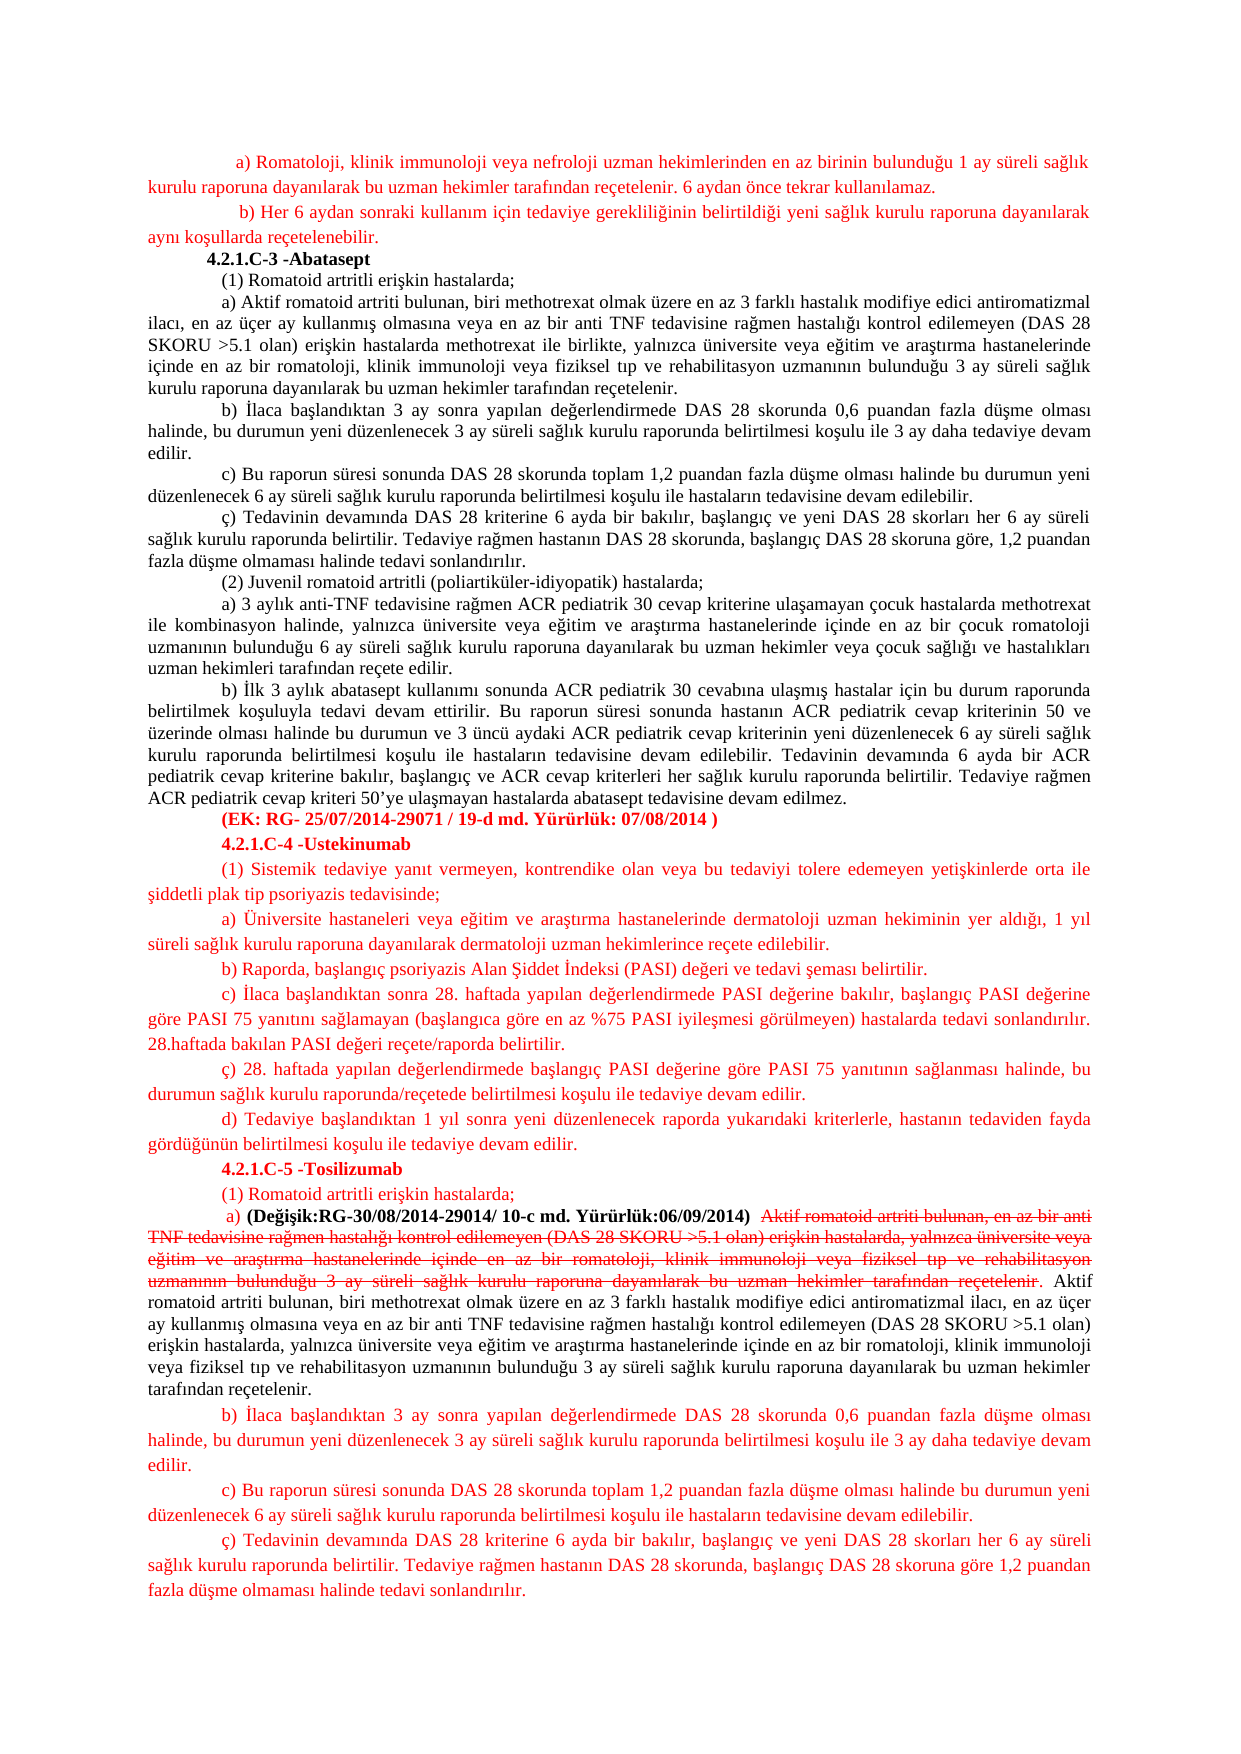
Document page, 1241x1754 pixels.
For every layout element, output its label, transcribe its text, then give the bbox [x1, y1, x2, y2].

text (2) Siklofosfamide dirençli veya siklofosfamid tedavisi verilemeyen ciddi, aktif granulamatoz polianjitis (GPA/ Wegener granülomatozu) ve mikroskobik polianjitis (MPA) hastalarının tedavisinde glukokortikoidlerle kombine olarak; [148, 448, 1093, 498]
text a) Aktif romatoid artriti bulunan, biri methotrexat olmak üzere en az 3 farklı hastalık modifiye edici antiromatizmal ilacı, en az üçer ay kullanmış olmasına veya en az bir anti TNF tedavisine rağmen hastalığı kontrol edilemeyen (DAS 28 SKORU >5.1 olan) erişkin hastalarda methotrexat ile birlikte, yalnızca üniversite veya eğitim ve araştırma hastanelerinde içinde en az bir romatoloji, klinik immunoloji veya fiziksel tıp ve rehabilitasyon uzmanının bulunduğu 3 ay süreli sağlık kurulu raporuna dayanılarak bu uzman hekimler tarafından reçetelenir. [148, 641, 1093, 748]
text (1) Sistemik tedaviye yanıt vermeyen, kontrendike olan veya bu tedaviyi tolere edemeyen yetişkinlerde orta ile şiddetli plak tip psoriyazis tedavisinde; [148, 1205, 1093, 1255]
text 1) Romatoloji uzman hekiminin bulunduğu sağlık kurum/kuruluşlarında, en az bir romatoloji uzman hekiminin bulunduğu sağlık kurulu raporu. [148, 348, 1093, 398]
text b) İlaca başlandıktan 3 ay sonra yapılan değerlendirmede DAS 28 skorunda 0,6 puandan fazla düşme olması halinde, bu durumun yeni düzenlenecek 3 ay süreli sağlık kurulu raporunda belirtilmesi koşulu ile 3 ay daha tedaviye devam edilir. [148, 748, 1093, 813]
text 2) Üniversite hastaneleri ile eğitim ve araştırma hastanelerinde ise en az bir romatoloji veya klinik immunoloji uzmanı veya fiziksel tıp ve rehabilitasyon uzman hekiminin bulunduğu sağlık kurulu raporu. [148, 398, 1093, 448]
text a) Üniversite hastaneleri veya eğitim ve araştırma hastanelerinde dermatoloji uzman hekiminin yer aldığı, 1 yıl süreli sağlık kurulu raporuna dayanılarak dermatoloji uzman hekimlerince reçete edilebilir. [148, 1255, 1093, 1305]
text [148, 1555, 1093, 1598]
text b) Raporda, başlangıç psoriyazis Alan Şiddet İndeksi (PASI) değeri ve tedavi şeması belirtilir. [148, 1305, 1093, 1330]
text 4.2.1.C-5 -Tosilizumab [148, 1505, 1093, 1530]
text ç) 28. haftada yapılan değerlendirmede başlangıç PASI değerine göre PASI 75 yanıtının sağlanması halinde, bu durumun sağlık kurulu raporunda/reçetede belirtilmesi koşulu ile tedaviye devam edilir. [148, 1405, 1093, 1455]
text ç) Tedavinin devamında DAS 28 kriterine 6 ayda bir bakılır, başlangıç ve yeni DAS 28 skorları her 6 ay süreli sağlık kurulu raporunda belirtilir. Tedaviye rağmen hastanın DAS 28 skorunda, başlangıç DAS 28 skoruna göre, 1,2 puandan fazla düşme olmaması halinde tedavi sonlandırılır. [148, 856, 1093, 921]
text 4.2.1.C-3 -Abatasept [148, 598, 1093, 619]
text c) İlaca başlandıktan sonra 28. haftada yapılan değerlendirmede PASI değerine bakılır, başlangıç PASI değerine göre PASI 75 yanıtını sağlamayan (başlangıca göre en az %75 PASI iyileşmesi görülmeyen) hastalarda tedavi sonlandırılır. 28.haftada bakılan PASI değeri reçete/raporda belirtilir. [148, 1330, 1093, 1405]
text b) Sağlık kurulu raporları 6 aylık olarak düzenlenir. İlk raporun süresi sonunda DAS 28 skorunda toplam 1,2 puandan fazla düşme olması halinde bu durumun yeni düzenlenecek 6 ay süreli sağlık kurulu raporunda belirtilmesi koşulu ile hastaların tedavisine devam edilebilir. Tedavinin devamında DAS 28 kriterine 6 ayda bir bakılır, başlangıç ve yeni DAS 28 skorları her sağlık kurulu raporunda belirtilir. Tedaviye rağmen hastanın DAS 28 skorunda, başlangıç DAS 28 skoruna göre 1,2 puandan fazla düşme olmaması halinde tedavi sonlandırılır. [148, 198, 1093, 323]
text 4.2.1.C-4 -Ustekinumab [148, 1180, 1093, 1205]
text b) İlk 3 aylık abatasept kullanımı sonunda ACR pediatrik 30 cevabına ulaşmış hastalar için bu durum raporunda belirtilmek koşuluyla tedavi devam ettirilir. Bu raporun süresi sonunda hastanın ACR pediatrik cevap kriterinin 50 ve üzerinde olması halinde bu durumun ve 3 üncü aydaki ACR pediatrik cevap kriterinin yeni düzenlenecek 6 ay süreli sağlık kurulu raporunda belirtilmesi koşulu ile hastaların tedavisine devam edilebilir. Tedavinin devamında 6 ayda bir ACR pediatrik cevap kriterine bakılır, başlangıç ve ACR cevap kriterleri her sağlık kurulu raporunda belirtilir. Tedaviye rağmen ACR pediatrik cevap kriteri 50’ye ulaşmayan hastalarda abatasept tedavisine devam edilmez. [148, 1029, 1093, 1158]
text d) Tedaviye başlandıktan 1 yıl sonra yeni düzenlenecek raporda yukarıdaki kriterlerle, hastanın tedaviden fayda gördüğünün belirtilmesi koşulu ile tedaviye devam edilir. [148, 1455, 1093, 1505]
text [148, 148, 1093, 198]
text c) Sağlık kurulu raporları aşağıdaki şekilde düzenlenir: [148, 323, 1093, 348]
text a) Romatoloji, klinik immunoloji veya nefroloji uzman hekimlerinden en az birinin bulunduğu 1 ay süreli sağlık kurulu raporuna dayanılarak bu uzman hekimler tarafından reçetelenir. 6 aydan önce tekrar kullanılamaz. [148, 498, 1093, 548]
text a) 3 aylık anti-TNF tedavisine rağmen ACR pediatrik 30 cevap kriterine ulaşamayan çocuk hastalarda methotrexat ile kombinasyon halinde, yalnızca üniversite veya eğitim ve araştırma hastanelerinde içinde en az bir çocuk romatoloji uzmanının bulunduğu 6 ay süreli sağlık kurulu raporuna dayanılarak bu uzman hekimler veya çocuk sağlığı ve hastalıkları uzman hekimleri tarafından reçete edilir. [148, 943, 1093, 1029]
text (2) Juvenil romatoid artritli (poliartiküler-idiyopatik) hastalarda; [148, 921, 1093, 943]
text (1) Romatoid artritli erişkin hastalarda; [148, 619, 1093, 641]
text b) Her 6 aydan sonraki kullanım için tedaviye gerekliliğinin belirtildiği yeni sağlık kurulu raporuna dayanılarak aynı koşullarda reçetelenebilir. [148, 548, 1093, 598]
text (1) Romatoid artritli erişkin hastalarda; [148, 1530, 1093, 1555]
text (EK: RG- 25/07/2014-29071 / 19-d md. Yürürlük: 07/08/2014 ) [148, 1158, 1093, 1180]
text c) Bu raporun süresi sonunda DAS 28 skorunda toplam 1,2 puandan fazla düşme olması halinde bu durumun yeni düzenlenecek 6 ay süreli sağlık kurulu raporunda belirtilmesi koşulu ile hastaların tedavisine devam edilebilir. [148, 813, 1093, 856]
